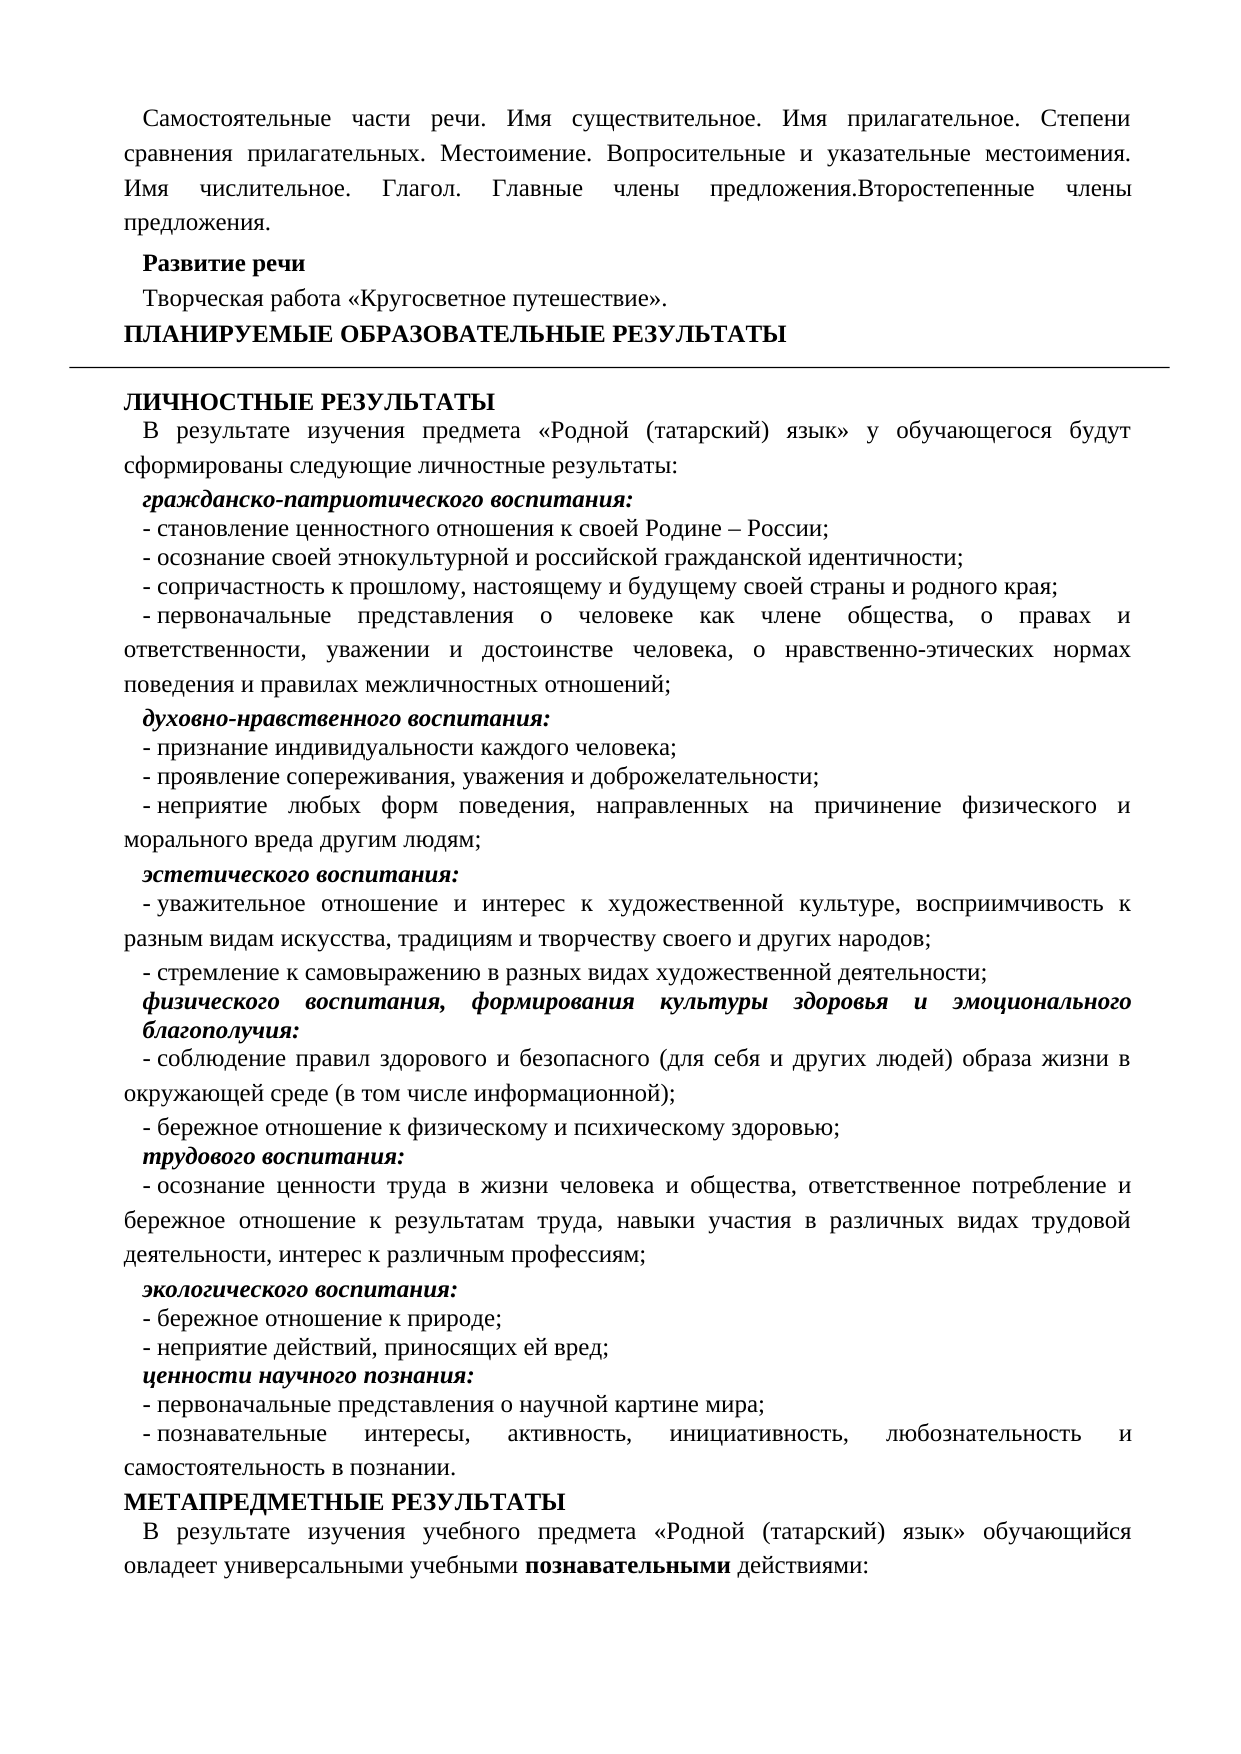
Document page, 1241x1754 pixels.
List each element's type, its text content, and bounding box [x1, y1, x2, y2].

subtitle Развитие речи [142, 248, 1132, 277]
list осознание ценности труда в жизни человека и общества, ответственное потребление и бережное отношение к результатам труда, навыки участия в различных видах трудовой деятельности, интерес к различным профессиям; [123, 1170, 1132, 1268]
list становление ценностного отношения к своей Родине – России; [142, 513, 1132, 542]
text Самостоятельные части речи. Имя существительное. Имя прилагательное. Степени сравнения прилагательных. Местоимение. Вопросительные и указательные местоимения. Имя числительное. Глагол. Главные члены предложения.Второстепенные члены предложения. [123, 103, 1132, 236]
list осознание своей этнокультурной и российской гражданской идентичности; [142, 542, 1132, 571]
list бережное отношение к природе; [142, 1303, 1132, 1332]
subtitle духовно-нравственного воспитания: [142, 704, 1132, 732]
subtitle эстетического воспитания: [142, 859, 1132, 888]
subtitle гражданско-патриотического воспитания: [142, 485, 1132, 513]
list неприятие действий, приносящих ей вред; [142, 1332, 1132, 1360]
list познавательные интересы, активность, инициативность, любознательность и самостоятельность в познании. [123, 1418, 1132, 1481]
subtitle физического воспитания, формирования культуры здоровья и эмоционального благополучия: [142, 986, 1132, 1043]
list бережное отношение к физическому и психическому здоровью; [142, 1113, 1132, 1141]
text ЛИЧНОСТНЫЕ РЕЗУЛЬТАТЫ [123, 366, 1132, 416]
subtitle ценности научного познания: [142, 1360, 1132, 1389]
list уважительное отношение и интерес к художественной культуре, восприимчивость к разным видам искусства, традициям и творчеству своего и других народов; [123, 888, 1132, 951]
list первоначальные представления о человеке как члене общества, о правах и ответственности, уважении и достоинстве человека, о нравственно-этических нормах поведения и правилах межличностных отношений; [123, 600, 1132, 698]
list стремление к самовыражению в разных видах художественной деятельности; [142, 957, 1132, 986]
subtitle экологического воспитания: [142, 1274, 1132, 1303]
list первоначальные представления о научной картине мира; [142, 1389, 1132, 1418]
list признание индивидуальности каждого человека; [142, 732, 1132, 761]
subtitle МЕТАПРЕДМЕТНЫЕ РЕЗУЛЬТАТЫ [123, 1487, 1132, 1516]
list сопричастность к прошлому, настоящему и будущему своей страны и родного края; [142, 571, 1132, 600]
text Творческая работа «Кругосветное путешествие». [142, 283, 1132, 312]
text В результате изучения предмета «Родной (татарский) язык» у обучающегося будут сформированы следующие личностные результаты: [123, 416, 1132, 479]
text В результате изучения учебного предмета «Родной (татарский) язык» обучающийся овладеет универсальными учебными познавательными действиями: [123, 1516, 1132, 1579]
subtitle ПЛАНИРУЕМЫЕ ОБРАЗОВАТЕЛЬНЫЕ РЕЗУЛЬТАТЫ [123, 319, 1132, 348]
list проявление сопереживания, уважения и доброжелательности; [142, 761, 1132, 790]
list соблюдение правил здорового и безопасного (для себя и других людей) образа жизни в окружающей среде (в том числе информационной); [123, 1043, 1132, 1107]
subtitle трудового воспитания: [142, 1141, 1132, 1170]
list неприятие любых форм поведения, направленных на причинение физического и морального вреда другим людям; [123, 790, 1132, 853]
